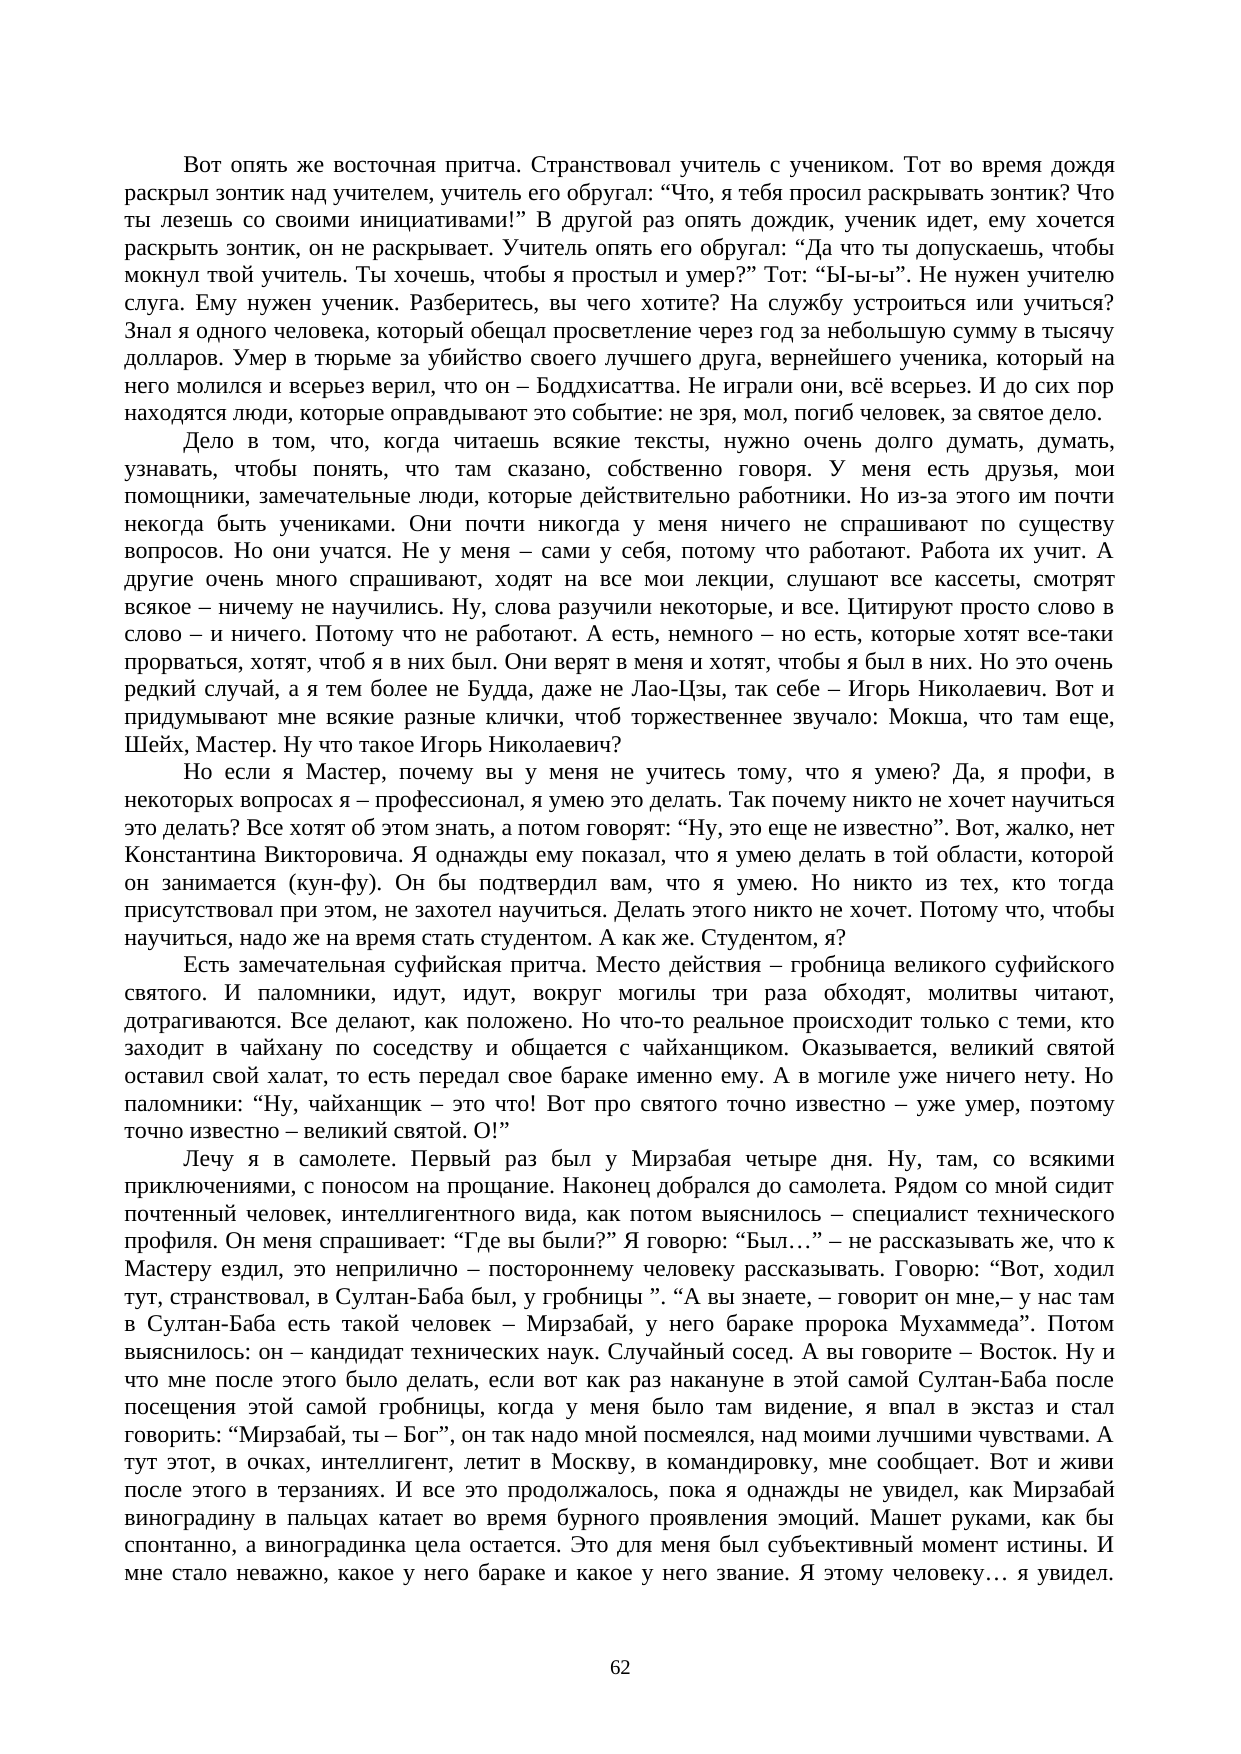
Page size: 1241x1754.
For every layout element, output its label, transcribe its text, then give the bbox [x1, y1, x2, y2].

text Но если я Мастер, почему вы у меня не учитесь тому, что я умею? Да, я профи, в некоторых вопросах я – профессионал, я умею это делать. Так почему никто не хочет научиться это делать? Все хотят об этом знать, а потом говорят: “Ну, это еще не известно”. Вот, жалко, нет Константина Викторовича. Я однажды ему показал, что я умею делать в той области, которой он занимается (кун-фу). Он бы подтвердил вам, что я умею. Но никто из тех, кто тогда присутствовал при этом, не захотел научиться. Делать этого никто не хочет. Потому что, чтобы научиться, надо же на время стать студентом. А как же. Студентом, я? [124, 757, 1116, 951]
text Дело в том, что, когда читаешь всякие тексты, нужно очень долго думать, думать, узнавать, чтобы понять, что там сказано, собственно говоря. У меня есть друзья, мои помощники, замечательные люди, которые действительно работники. Но из-за этого им почти некогда быть учениками. Они почти никогда у меня ничего не спрашивают по существу вопросов. Но они учатся. Не у меня – сами у себя, потому что работают. Работа их учит. А другие очень много спрашивают, ходят на все мои лекции, слушают все кассеты, смотрят всякое – ничему не научились. Ну, слова разучили некоторые, и все. Цитируют просто слово в слово – и ничего. Потому что не работают. А есть, немного – но есть, которые хотят все-таки прорваться, хотят, чтоб я в них был. Они верят в меня и хотят, чтобы я был в них. Но это очень редкий случай, а я тем более не Будда, даже не Лао-Цзы, так себе – Игорь Николаевич. Вот и придумывают мне всякие разные клички, чтоб торжественнее звучало: Мокша, что там еще, Шейх, Мастер. Ну что такое Игорь Николаевич? [124, 426, 1116, 757]
text Вот опять же восточная притча. Странствовал учитель с учеником. Тот во время дождя раскрыл зонтик над учителем, учитель его обругал: “Что, я тебя просил раскрывать зонтик? Что ты лезешь со своими инициативами!” В другой раз опять дождик, ученик идет, ему хочется раскрыть зонтик, он не раскрывает. Учитель опять его обругал: “Да что ты допускаешь, чтобы мокнул твой учитель. Ты хочешь, чтобы я простыл и умер?” Тот: “Ы-ы-ы”. Не нужен учителю слуга. Ему нужен ученик. Разберитесь, вы чего хотите? На службу устроиться или учиться? Знал я одного человека, который обещал просветление через год за небольшую сумму в тысячу долларов. Умер в тюрьме за убийство своего лучшего друга, вернейшего ученика, который на него молился и всерьез верил, что он – Боддхисаттва. Не играли они, всё всерьез. И до сих пор находятся люди, которые оправдывают это событие: не зря, мол, погиб человек, за святое дело. [124, 150, 1116, 426]
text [124, 1144, 1116, 1585]
text Есть замечательная суфийская притча. Место действия – гробница великого суфийского святого. И паломники, идут, идут, вокруг могилы три раза обходят, молитвы читают, дотрагиваются. Все делают, как положено. Но что-то реальное происходит только с теми, кто заходит в чайхану по соседству и общается с чайханщиком. Оказывается, великий святой оставил свой халат, то есть передал свое бараке именно ему. А в могиле уже ничего нету. Но паломники: “Ну, чайханщик – это что! Вот про святого точно известно – уже умер, поэтому точно известно – великий святой. О!” [124, 951, 1116, 1144]
